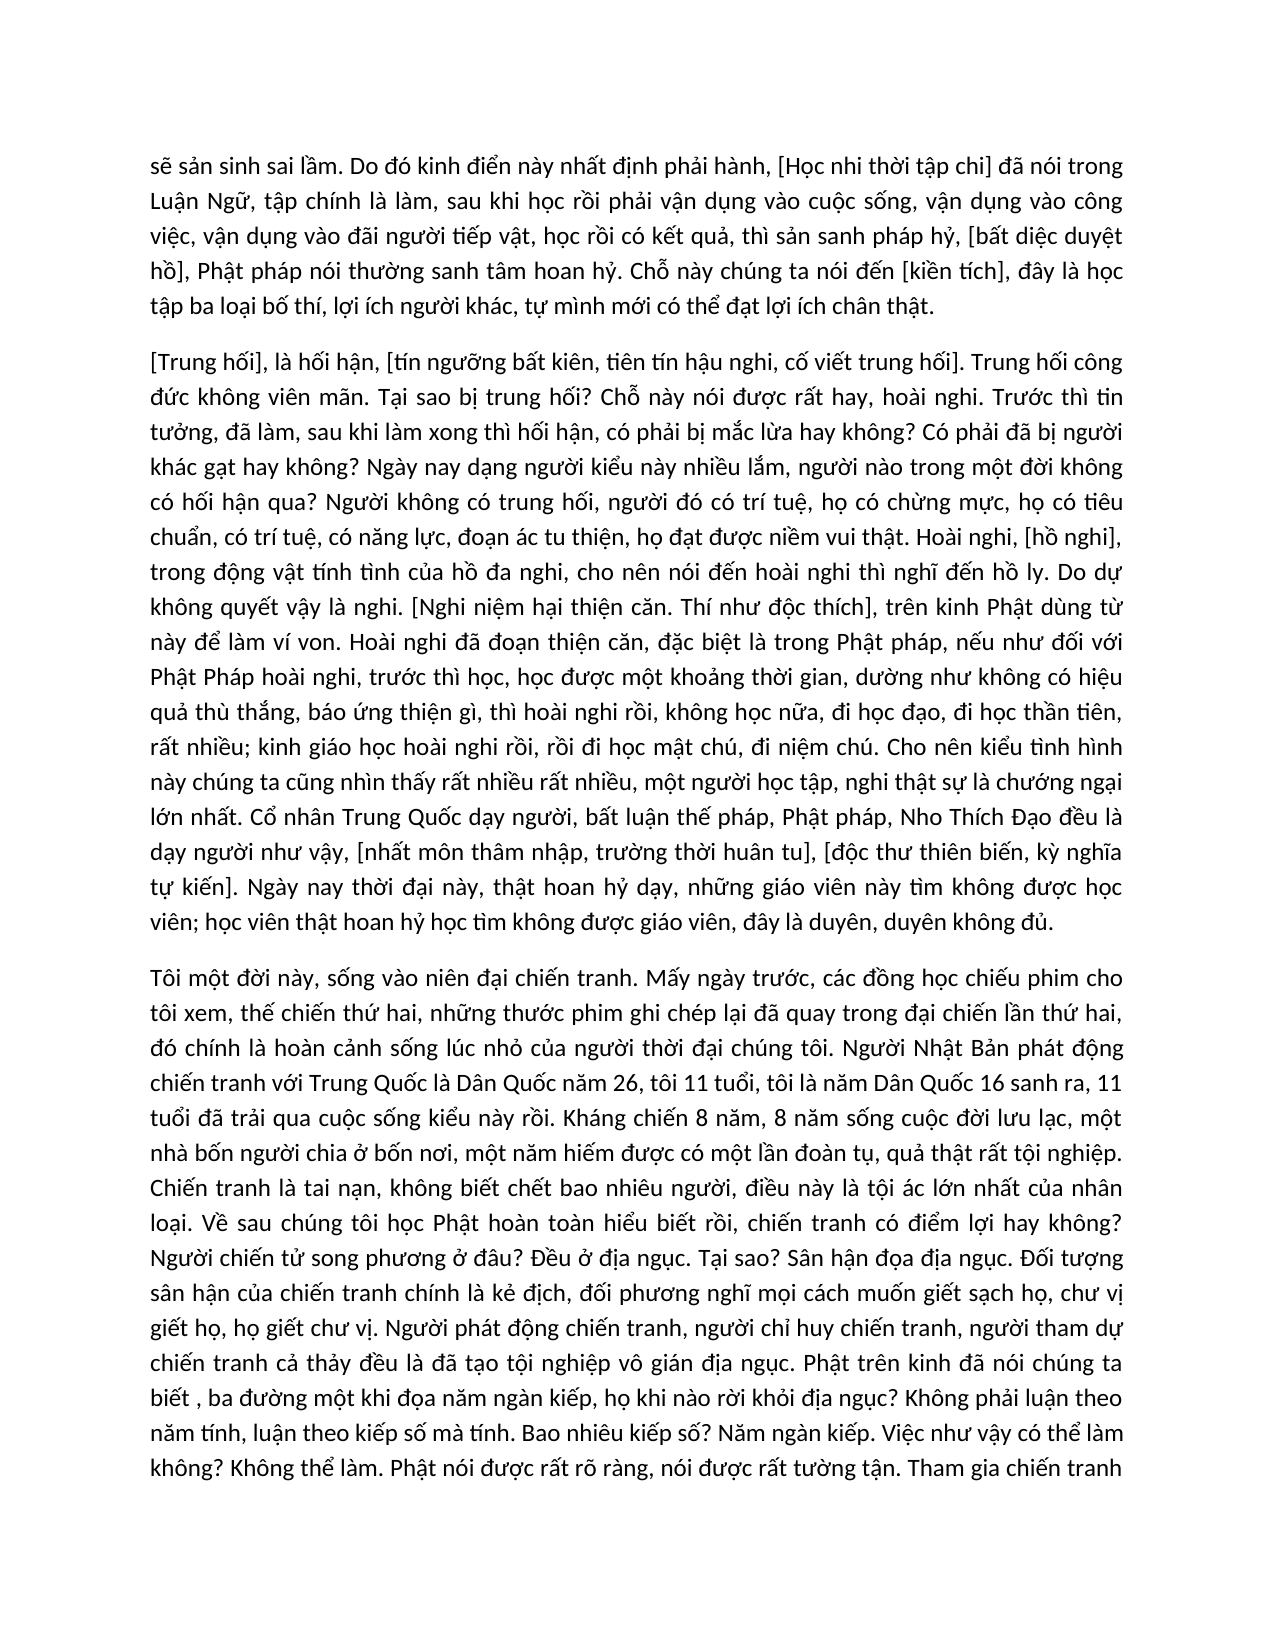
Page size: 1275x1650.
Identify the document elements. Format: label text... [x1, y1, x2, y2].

text [Trung hối], là hối hận, [tín ngưỡng bất kiên, tiên tín hậu nghi, cố viết trung hối]. Trung hối công đức không viên mãn. Tại sao bị trung hối? Chỗ này nói được rất hay, hoài nghi. Trước thì tin tưởng, đã làm, sau khi làm xong thì hối hận, có phải bị mắc lừa hay không? Có phải đã bị người khác gạt hay không? Ngày nay dạng người kiểu này nhiều lắm, người nào trong một đời không có hối hận qua? Người không có trung hối, người đó có trí tuệ, họ có chừng mực, họ có tiêu chuẩn, có trí tuệ, có năng lực, đoạn ác tu thiện, họ đạt được niềm vui thật. Hoài nghi, [hồ nghi], trong động vật tính tình của hồ đa nghi, cho nên nói đến hoài nghi thì nghĩ đến hồ ly. Do dự không quyết vậy là nghi. [Nghi niệm hại thiện căn. Thí như độc thích], trên kinh Phật dùng từ này để làm ví von. Hoài nghi đã đoạn thiện căn, đặc biệt là trong Phật pháp, nếu như đối với Phật Pháp hoài nghi, trước thì học, học được một khoảng thời gian, dường như không có hiệu quả thù thắng, báo ứng thiện gì, thì hoài nghi rồi, không học nữa, đi học đạo, đi học thần tiên, rất nhiều; kinh giáo học hoài nghi rồi, rồi đi học mật chú, đi niệm chú. Cho nên kiểu tình hình này chúng ta cũng nhìn thấy rất nhiều rất nhiều, một người học tập, nghi thật sự là chướng ngại lớn nhất. Cổ nhân Trung Quốc dạy người, bất luận thế pháp, Phật pháp, Nho Thích Đạo đều là dạy người như vậy, [nhất môn thâm nhập, trường thời huân tu], [độc thư thiên biến, kỳ nghĩa tự kiến]. Ngày nay thời đại này, thật hoan hỷ dạy, những giáo viên này tìm không được học viên; học viên thật hoan hỷ học tìm không được giáo viên, đây là duyên, duyên không đủ. [150, 346, 1125, 936]
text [150, 150, 1125, 321]
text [150, 962, 1125, 1482]
